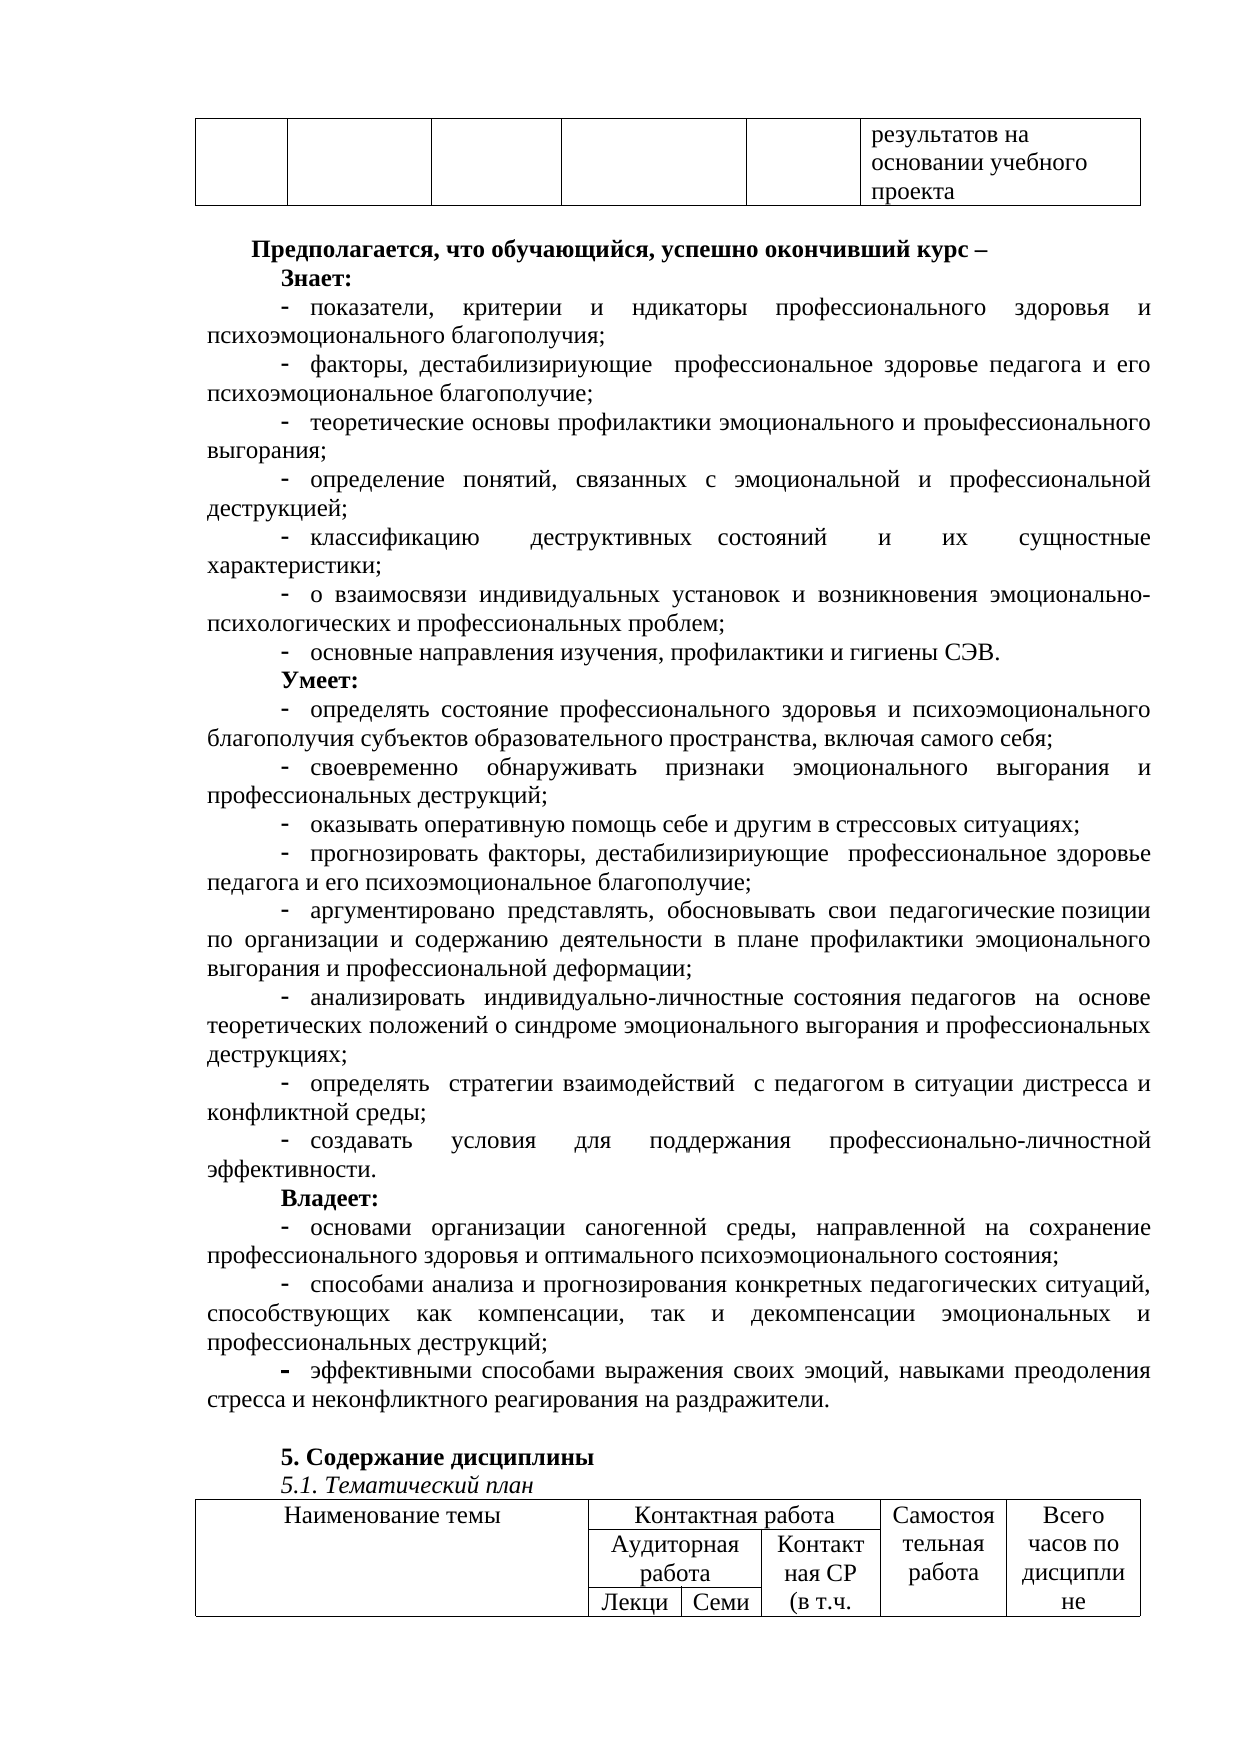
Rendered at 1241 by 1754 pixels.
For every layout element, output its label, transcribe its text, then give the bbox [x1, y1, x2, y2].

list основные направления изучения, профилактики и гигиены СЭВ. [207, 637, 1152, 665]
list способами анализа и прогнозирования конкретных педагогических ситуаций, способствующих как компенсации, так и декомпенсации эмоциональных и профессиональных деструкций; [207, 1269, 1152, 1355]
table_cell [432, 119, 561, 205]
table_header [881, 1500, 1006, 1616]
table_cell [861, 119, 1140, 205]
list факторы, дестабилизириующие профессиональное здоровье педагога и его психоэмоциональное благополучие; [207, 349, 1152, 407]
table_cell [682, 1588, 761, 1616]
list определять стратегии взаимодействий с педагогом в ситуации дистресса и конфликтной среды; [207, 1068, 1152, 1125]
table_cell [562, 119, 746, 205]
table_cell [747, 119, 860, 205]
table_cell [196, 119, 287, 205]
list показатели, критерии и ндикаторы профессионального здоровья и психоэмоционального благополучия; [207, 292, 1152, 349]
list своевременно обнаруживать признаки эмоционального выгорания и профессиональных деструкций; [207, 752, 1152, 809]
list создавать условия для поддержания профессионально-личностной эффективности. [207, 1125, 1152, 1183]
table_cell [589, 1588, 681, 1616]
list оказывать оперативную помощь себе и другим в стрессовых ситуациях; [207, 809, 1152, 838]
list аргументировано представлять, обосновывать свои педагогические позиции по организации и содержанию деятельности в плане профилактики эмоционального выгорания и профессиональной деформации; [207, 895, 1152, 982]
text 5.1. Тематический план [207, 1470, 1152, 1499]
list основами организации саногенной среды, направленной на сохранение профессионального здоровья и оптимального психоэмоционального состояния; [207, 1212, 1152, 1269]
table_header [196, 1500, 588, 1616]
text Знает: [207, 263, 1152, 292]
text Владеет: [207, 1183, 1152, 1212]
list определять состояние профессионального здоровья и психоэмоционального благополучия субъектов образовательного пространства, включая самого себя; [207, 694, 1152, 752]
list эффективными способами выражения своих эмоций, навыками преодоления стресса и неконфликтного реагирования на раздражители. [207, 1355, 1152, 1413]
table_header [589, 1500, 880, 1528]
list определение понятий, связанных с эмоциональной и профессиональной деструкцией; [207, 464, 1152, 522]
list о взаимосвязи индивидуальных установок и возникновения эмоционально-психологических и профессиональных проблем; [207, 579, 1152, 637]
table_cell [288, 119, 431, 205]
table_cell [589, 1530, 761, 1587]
text Предполагается, что обучающийся, успешно окончивший курс – [207, 234, 1152, 263]
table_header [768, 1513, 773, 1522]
list классификацию деструктивных состояний и их сущностные характеристики; [207, 522, 1152, 579]
text 5. Содержание дисциплины [207, 1442, 1152, 1470]
list теоретические основы профилактики эмоционального и проыфессионального выгорания; [207, 407, 1152, 464]
list прогнозировать факторы, дестабилизириующие профессиональное здоровье педагога и его психоэмоциональное благополучие; [207, 838, 1152, 895]
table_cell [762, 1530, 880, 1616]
list анализировать индивидуально-личностные состояния педагогов на основе теоретических положений о синдроме эмоционального выгорания и профессиональных деструкциях; [207, 982, 1152, 1068]
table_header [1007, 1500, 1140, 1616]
text Умеет: [207, 665, 1152, 694]
